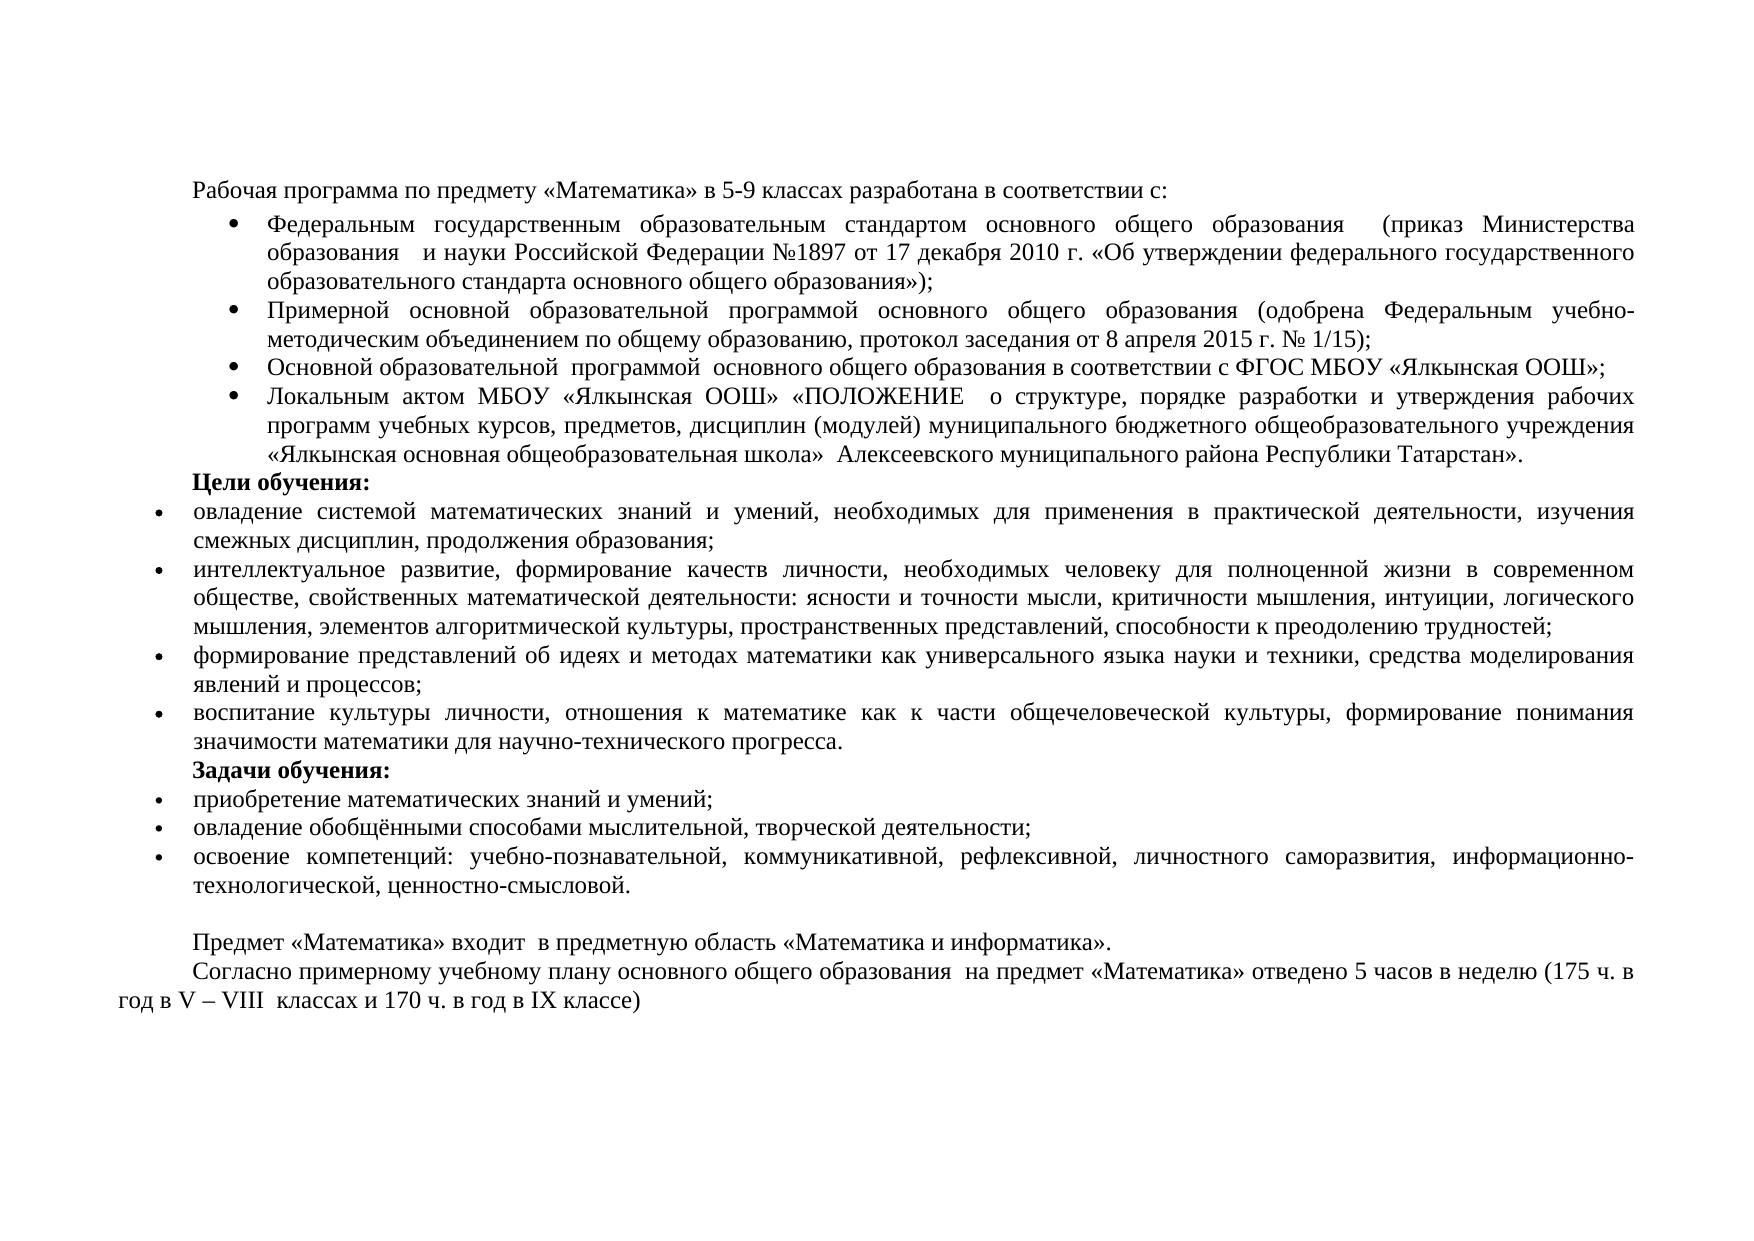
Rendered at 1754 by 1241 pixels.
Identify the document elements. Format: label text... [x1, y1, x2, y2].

list овладение обобщёнными способами мыслительной, творческой деятельности; [156, 812, 1636, 841]
list овладение системой математических знаний и умений, необходимых для применения в практической деятельности, изучения смежных дисциплин, продолжения образования; [156, 496, 1636, 554]
text Рабочая программа по предмету «Математика» в 5-9 классах разработана в соответствии с: [118, 176, 1636, 204]
list формирование представлений об идеях и методах математики как универсального языка науки и техники, средства моделирования явлений и процессов; [156, 640, 1636, 697]
list приобретение математических знаний и умений; [156, 784, 1636, 812]
list воспитание культуры личности, отношения к математике как к части общечеловеческой культуры, формирование понимания значимости математики для научно-технического прогресса. [156, 697, 1636, 755]
text Предмет «Математика» входит в предметную область «Математика и информатика». [118, 927, 1636, 956]
text Согласно примерному учебному плану основного общего образования на предмет «Математика» отведено 5 часов в неделю (175 ч. в год в V – VIII классах и 170 ч. в год в IX классе) [118, 956, 1636, 1014]
list Примерной основной образовательной программой основного общего образования (одобрена Федеральным учебно-методическим объединением по общему образованию, протокол заседания от 8 апреля 2015 г. № 1/15); [229, 295, 1636, 352]
text Задачи обучения: [118, 755, 1636, 784]
text Цели обучения: [118, 467, 1636, 496]
list Основной образовательной программой основного общего образования в соответствии с ФГОС МБОУ «Ялкынская ООШ»; [229, 352, 1636, 381]
list освоение компетенций: учебно-познавательной, коммуникативной, рефлексивной, личностного саморазвития, информационно-технологической, ценностно-смысловой. [156, 841, 1636, 899]
list интеллектуальное развитие, формирование качеств личности, необходимых человеку для полноценной жизни в современном обществе, свойственных математической деятельности: ясности и точности мысли, критичности мышления, интуиции, логического мышления, элементов алгоритмической культуры, пространственных представлений, способности к преодолению трудностей; [156, 554, 1636, 640]
list Локальным актом МБОУ «Ялкынская ООШ» «ПОЛОЖЕНИЕ о структуре, порядке разработки и утверждения рабочих программ учебных курсов, предметов, дисциплин (модулей) муниципального бюджетного общеобразовательного учреждения «Ялкынская основная общеобразовательная школа» Алексеевского муниципального района Республики Татарстан». [229, 381, 1636, 467]
list Федеральным государственным образовательным стандартом основного общего образования (приказ Министерства образования и науки Российской Федерации №1897 от 17 декабря 2010 г. «Об утверждении федерального государственного образовательного стандарта основного общего образования»); [229, 209, 1636, 295]
